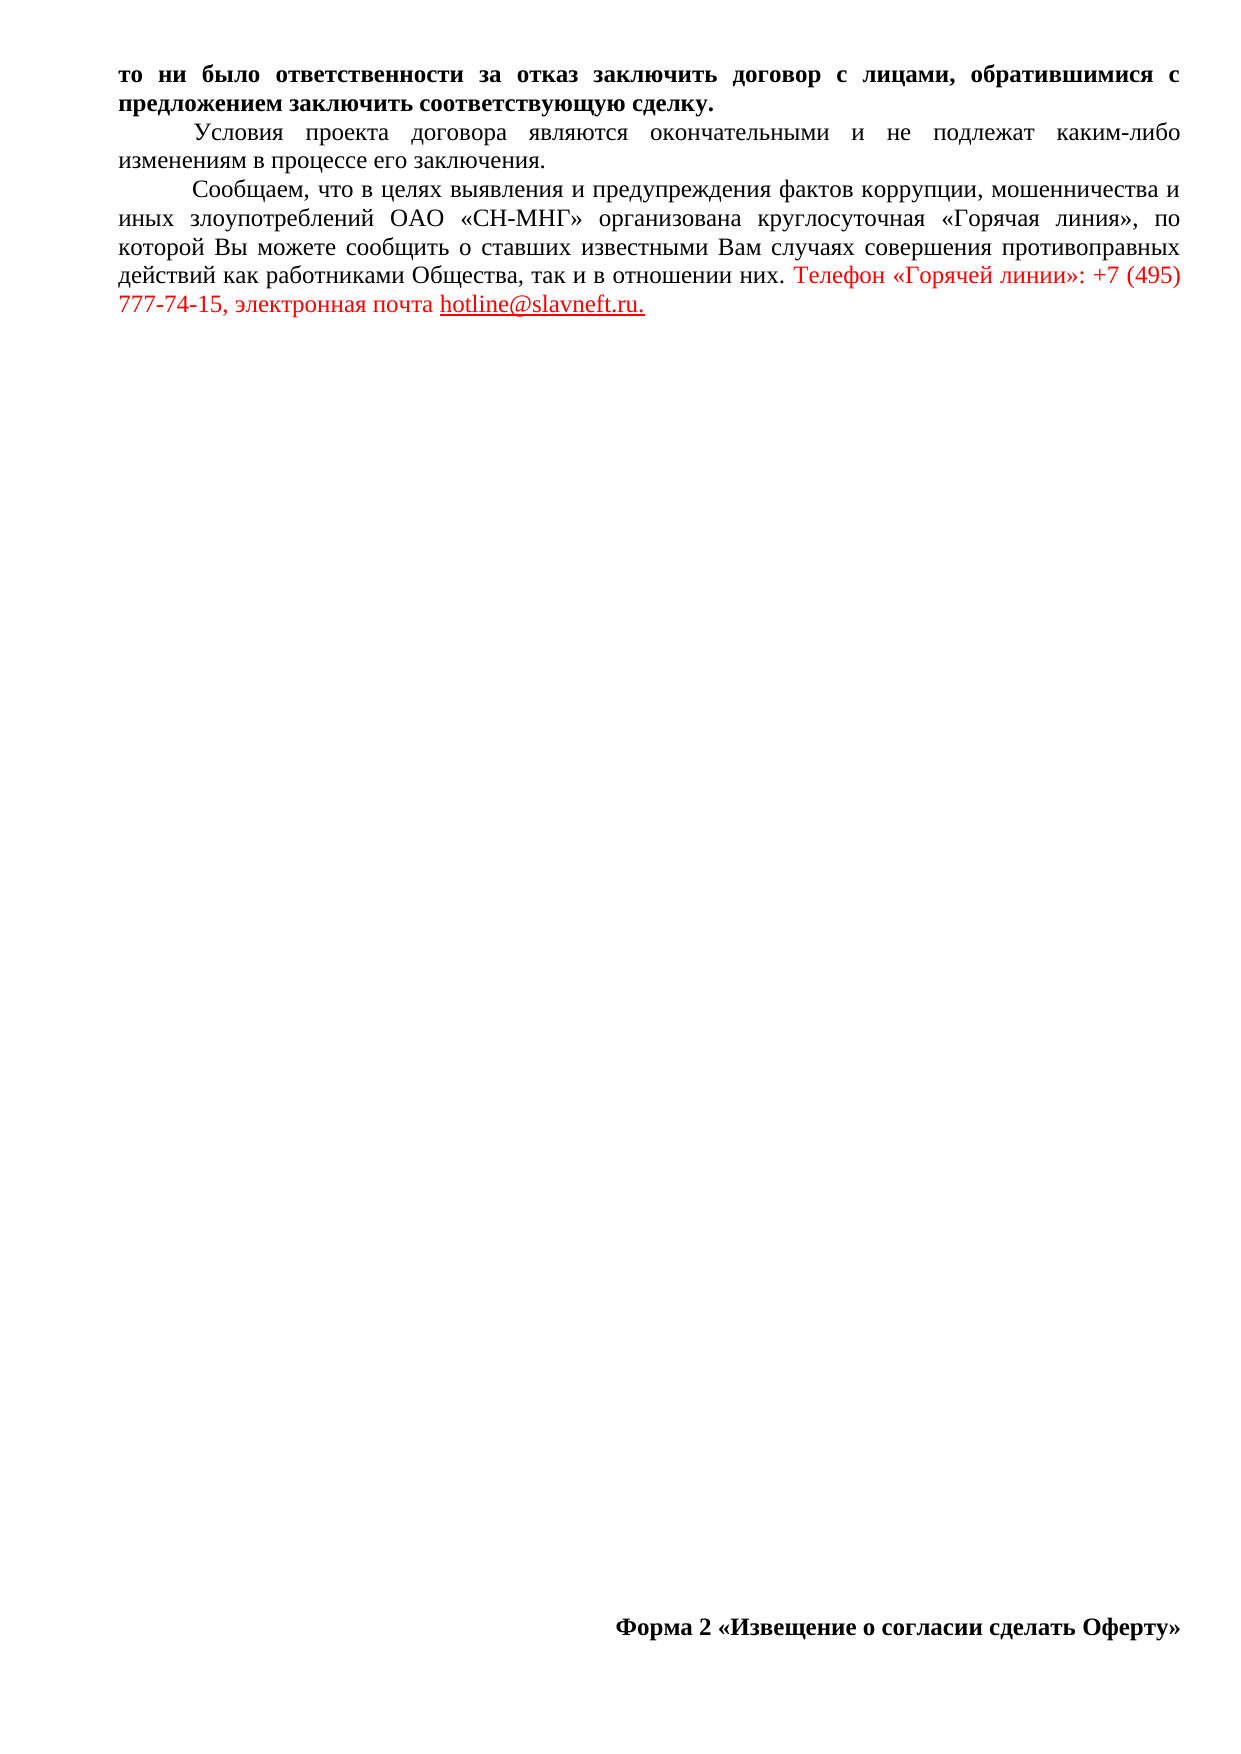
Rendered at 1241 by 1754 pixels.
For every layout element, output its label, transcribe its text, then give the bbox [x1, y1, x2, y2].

text Форма 2 «Извещение о согласии сделать Оферту» [118, 1612, 1181, 1640]
text Сообщаем, что в целях выявления и предупреждения фактов коррупции, мошенничества и иных злоупотреблений ОАО «СН-МНГ» организована круглосуточная «Горячая линия», по которой Вы можете сообщить о ставших известными Вам случаях совершения противоправных действий как работниками Общества, так и в отношении них. Телефон «Горячей линии»: +7 (495) 777-74-15, электронная почта hotline@slavneft.ru. [118, 174, 1181, 318]
text Условия проекта договора являются окончательными и не подлежат каким-либо изменениям в процессе его заключения. [118, 117, 1181, 174]
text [118, 59, 1181, 117]
